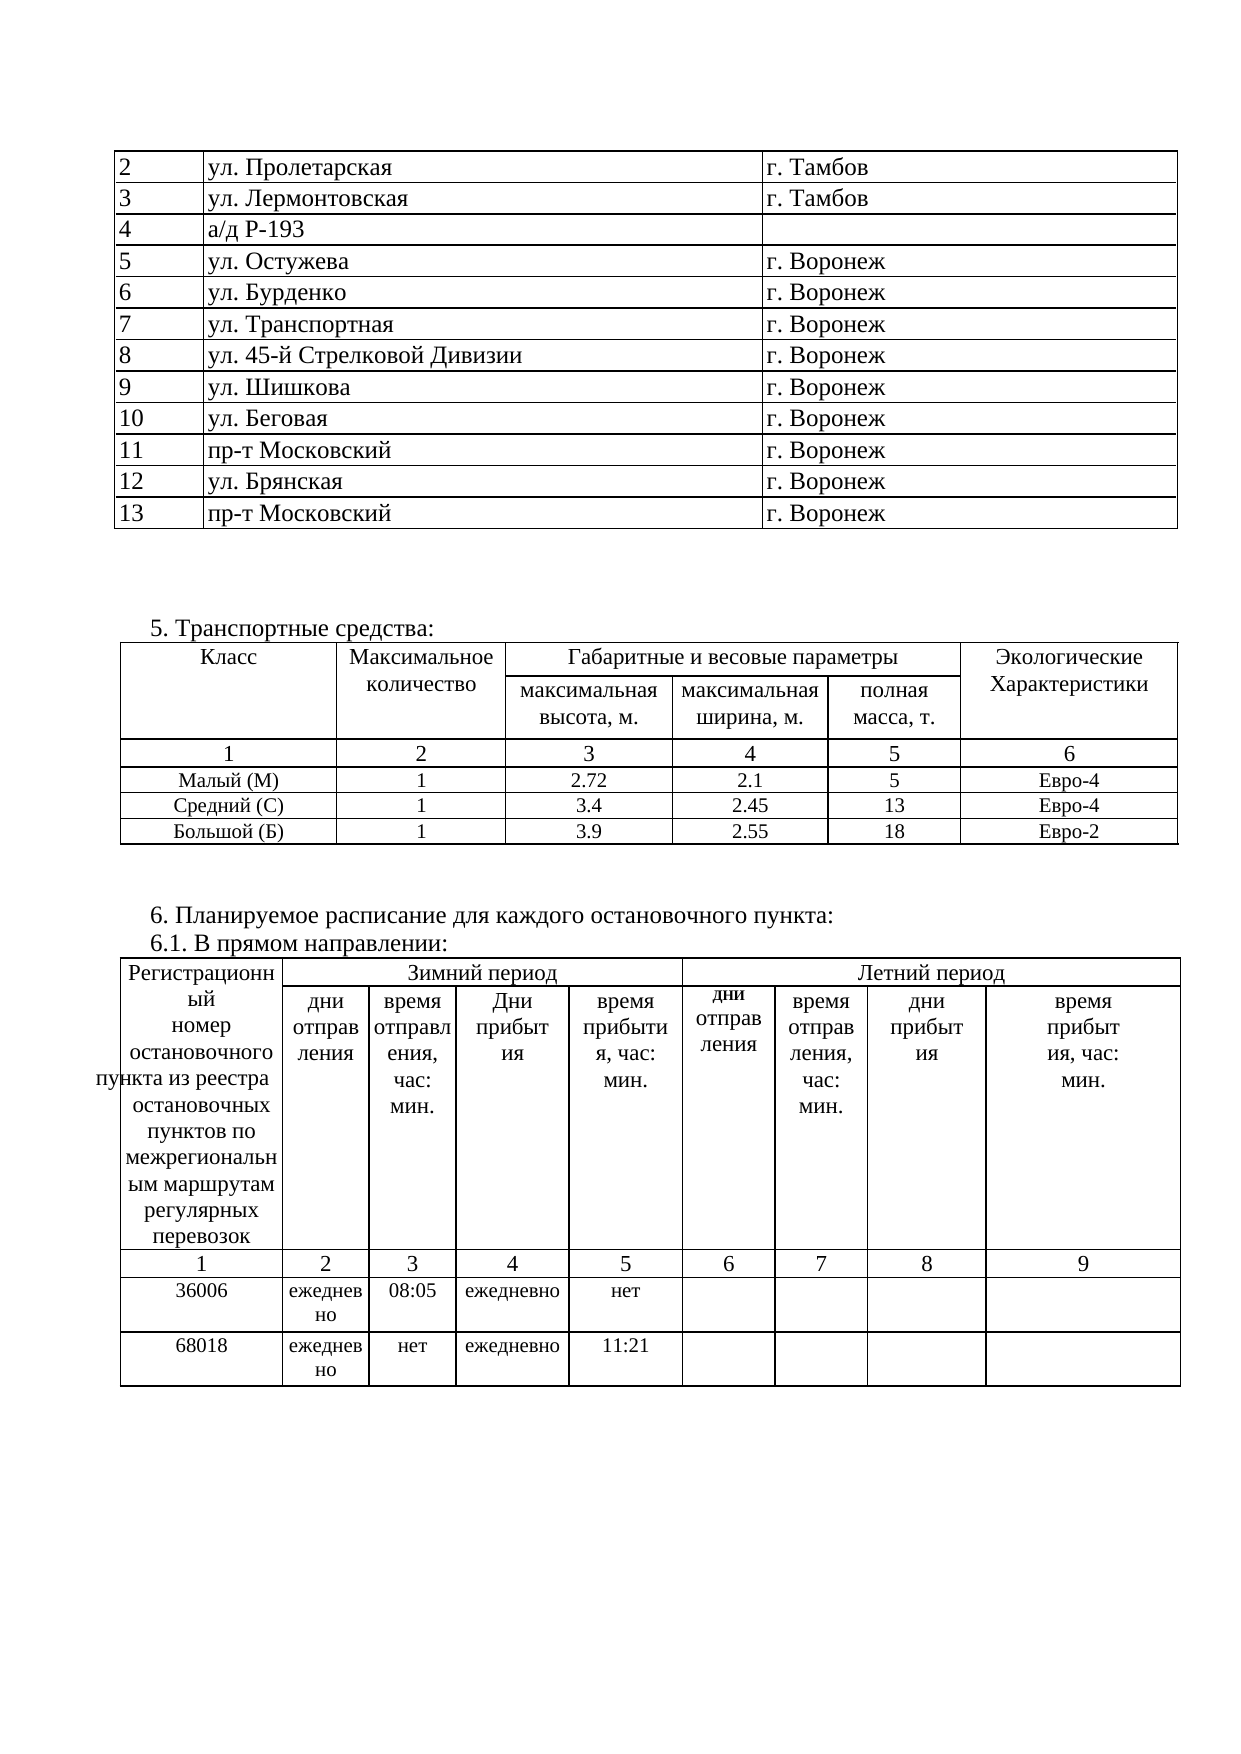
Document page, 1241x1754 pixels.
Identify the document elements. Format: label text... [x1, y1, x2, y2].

table_cell 12 [115, 466, 203, 496]
table_cell 2.55 [673, 819, 827, 843]
table_cell ежедневно [283, 1278, 368, 1331]
table_cell 2 [283, 1250, 368, 1277]
table_cell ул. Брянская [204, 466, 762, 496]
table_cell ул. Лермонтовская [204, 183, 762, 213]
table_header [121, 959, 282, 1249]
table_cell 3 [506, 740, 672, 766]
table_cell 4 [457, 1250, 568, 1277]
table_cell 1 [337, 819, 505, 843]
table_cell Евро-4 [961, 793, 1177, 817]
table_cell 5 [829, 740, 960, 766]
table_cell ежедневно [457, 1278, 568, 1331]
table_header Габаритные и весовые параметры [506, 643, 960, 675]
text 6. Планируемое расписание для каждого остановочного пункта: [150, 900, 1090, 928]
table_cell ул. Шишкова [204, 372, 762, 402]
table_cell а/д Р-193 [204, 215, 762, 244]
table_cell Евро-2 [961, 819, 1177, 843]
table_cell [868, 1278, 985, 1331]
table_cell ул. Транспортная [204, 309, 762, 339]
table_cell ул. Бурденко [204, 277, 762, 307]
table_cell 10 [115, 403, 203, 433]
table_cell г. Воронеж [763, 496, 1177, 527]
table_cell 2.45 [673, 793, 827, 817]
table_cell г. Тамбов [763, 152, 1177, 181]
table_cell Дни прибыт ия [457, 987, 568, 1249]
table_cell время прибыт ия, час: мин. [987, 987, 1180, 1249]
table_cell максимальная высота, м. [506, 677, 672, 738]
table_cell г. Воронеж [763, 433, 1177, 464]
table_cell 2.1 [673, 768, 827, 792]
table_cell время прибыти я, час: мин. [570, 987, 682, 1249]
table_cell [987, 1278, 1180, 1331]
table_cell пр-т Московский [204, 435, 762, 464]
table_cell ул. Пролетарская [204, 152, 762, 181]
table_cell ежедневно [457, 1333, 568, 1385]
table_cell дни отправ ления [283, 987, 368, 1249]
table_cell г. Воронеж [763, 465, 1177, 496]
table_cell [763, 213, 1177, 244]
table_cell нет [570, 1278, 682, 1331]
table_cell 18 [829, 819, 960, 843]
table_cell 11 [115, 434, 203, 464]
table_cell г. Тамбов [763, 181, 1177, 213]
table_cell 36006 [121, 1278, 282, 1331]
table_cell 6 [683, 1250, 774, 1277]
table_cell полная масса, т. [829, 677, 960, 738]
table_cell нет [370, 1333, 455, 1385]
text 6.1. В прямом направлении: [150, 928, 1090, 957]
table_header Класс [121, 643, 336, 738]
table_cell 7 [776, 1250, 867, 1277]
table_cell 2 [115, 152, 203, 181]
table_cell 6 [115, 277, 203, 307]
table_cell 7 [115, 308, 203, 339]
table_header Летний период [683, 959, 1180, 985]
table_cell Средний (С) [121, 793, 336, 817]
table_cell 9 [987, 1250, 1180, 1277]
table_cell [776, 1333, 867, 1385]
table_cell г. Воронеж [763, 276, 1177, 307]
table_cell г. Воронеж [763, 370, 1177, 402]
table_cell Евро-4 [961, 768, 1177, 792]
table_cell пр-т Московский [204, 498, 762, 527]
text 5. Транспортные средства: [150, 613, 1090, 642]
table_cell 1 [337, 793, 505, 817]
table_cell Большой (Б) [121, 819, 336, 843]
table_cell время отправ ления, час: мин. [776, 987, 867, 1249]
table_cell г. Воронеж [763, 244, 1177, 276]
table_cell 3 [370, 1250, 455, 1277]
table_cell 4 [673, 740, 827, 766]
table_cell 6 [961, 740, 1177, 766]
table_cell 08:05 [370, 1278, 455, 1331]
table_cell максимальная ширина, м. [673, 677, 827, 738]
table_cell 2.72 [506, 768, 672, 792]
table_cell Малый (М) [121, 768, 336, 792]
table_cell [987, 1333, 1180, 1385]
table_cell г. Воронеж [763, 339, 1177, 370]
table_cell 1 [121, 740, 336, 766]
table_cell 11:21 [570, 1333, 682, 1385]
table_cell 9 [115, 371, 203, 402]
table_cell 5 [115, 245, 203, 276]
table_cell 1 [337, 768, 505, 792]
table_cell 5 [829, 768, 960, 792]
table_cell 3.4 [506, 793, 672, 817]
table_header Экологические Характеристики [961, 643, 1177, 738]
table_cell г. Воронеж [763, 307, 1177, 339]
table_cell 8 [115, 340, 203, 370]
table_cell время отправл ения, час: мин. [370, 987, 455, 1249]
table_cell ул. Беговая [204, 403, 762, 433]
table_cell 1 [121, 1250, 282, 1277]
table_cell 13 [115, 497, 203, 527]
table_cell дни прибыт ия [868, 987, 985, 1249]
table_cell 2 [337, 740, 505, 766]
table_cell ул. Остужева [204, 246, 762, 276]
table_cell 3.9 [506, 819, 672, 843]
table_cell 4 [115, 214, 203, 244]
table_header Максимальное количество [337, 643, 505, 738]
table_cell [868, 1333, 985, 1385]
table_cell ежедневно [283, 1333, 368, 1385]
table_cell [683, 1278, 774, 1331]
table_cell ул. 45-й Стрелковой Дивизии [204, 340, 762, 370]
table_cell 3 [115, 183, 203, 213]
table_cell 68018 [121, 1333, 282, 1385]
table_cell 8 [868, 1250, 985, 1277]
table_cell 5 [570, 1250, 682, 1277]
table_header Зимний период [283, 959, 682, 985]
table_cell ДНИ отправ ления [683, 987, 774, 1249]
table_cell [776, 1278, 867, 1331]
table_cell г. Воронеж [763, 402, 1177, 433]
table_cell 13 [829, 793, 960, 817]
table_cell [683, 1333, 774, 1385]
